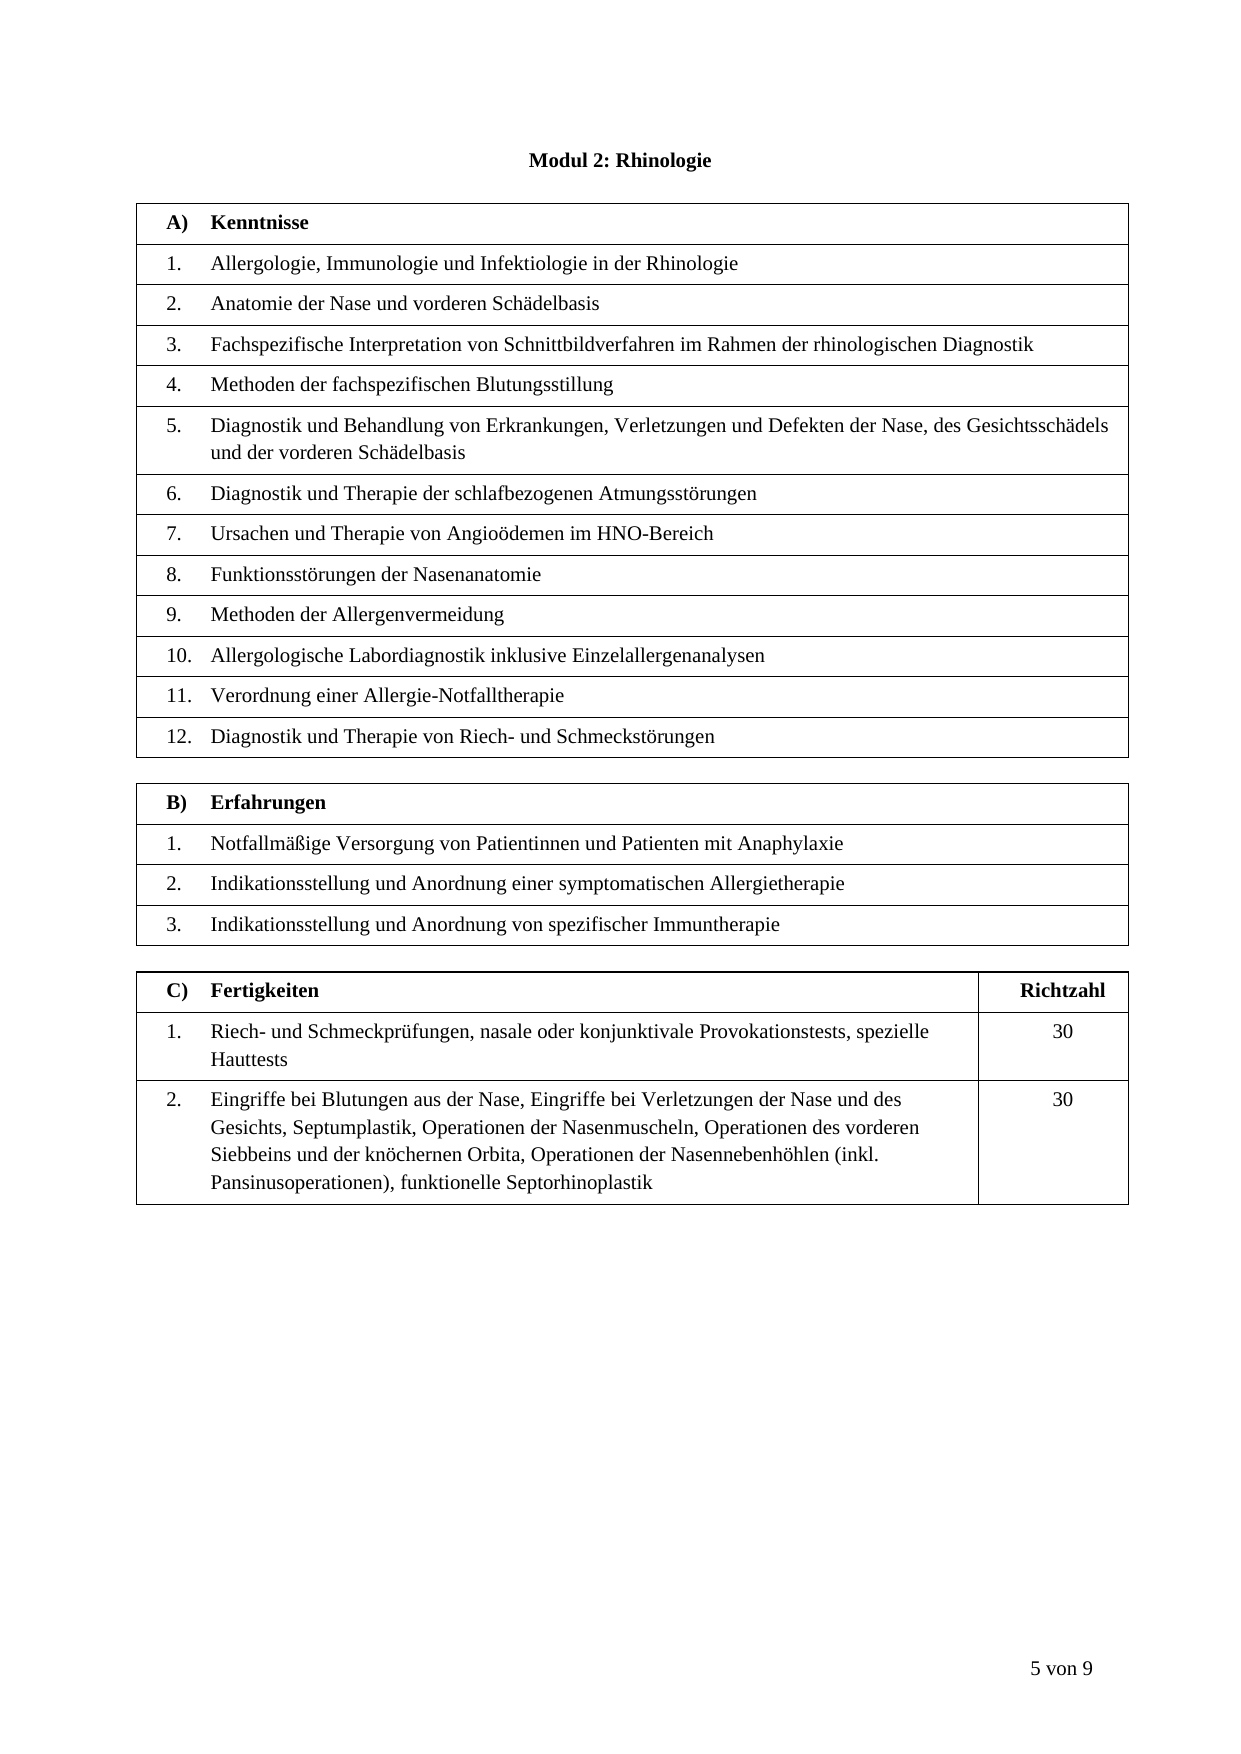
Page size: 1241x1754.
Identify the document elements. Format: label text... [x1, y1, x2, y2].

table_cell Anatomie der Nase und vorderen Schädelbasis [137, 285, 1128, 324]
text Modul 2: Rhinologie [148, 148, 1092, 172]
table_cell Eingriffe bei Blutungen aus der Nase, Eingriffe bei Verletzungen der Nase und des Gesichts, Septumplastik, Operationen der Nasenmuscheln, Operationen des vorderen Siebbeins und der knöchernen Orbita, Operationen der Nasennebenhöhlen (inkl. Pansinusoperationen), funktionelle Septorhinoplastik [137, 1081, 978, 1203]
table_cell Indikationsstellung und Anordnung von spezifischer Immuntherapie [137, 906, 1128, 945]
table_cell Notfallmäßige Versorgung von Patientinnen und Patienten mit Anaphylaxie [137, 825, 1128, 864]
table_cell Allergologische Labordiagnostik inklusive Einzelallergenanalysen [137, 637, 1128, 676]
table_cell Funktionsstörungen der Nasenanatomie [137, 556, 1128, 595]
table_header C) Fertigkeiten [137, 973, 978, 1012]
table_cell 30 [979, 1081, 1128, 1203]
table_cell Indikationsstellung und Anordnung einer symptomatischen Allergietherapie [137, 865, 1128, 905]
table_cell Verordnung einer Allergie-Notfalltherapie [137, 677, 1128, 717]
table_cell Diagnostik und Behandlung von Erkrankungen, Verletzungen und Defekten der Nase, des Gesichtsschädels und der vorderen Schädelbasis [137, 407, 1128, 474]
table_cell Ursachen und Therapie von Angioödemen im HNO-Bereich [137, 515, 1128, 555]
table_cell Diagnostik und Therapie von Riech- und Schmeckstörungen [137, 718, 1128, 757]
table_header B) Erfahrungen [137, 784, 1128, 824]
table_header A) Kenntnisse [137, 204, 1128, 243]
table_cell Fachspezifische Interpretation von Schnittbildverfahren im Rahmen der rhinologischen Diagnostik [137, 326, 1128, 365]
table_cell Allergologie, Immunologie und Infektiologie in der Rhinologie [137, 245, 1128, 284]
table_cell 30 [979, 1013, 1128, 1080]
table_cell Methoden der Allergenvermeidung [137, 596, 1128, 636]
table_header Richtzahl [979, 973, 1128, 1012]
table_cell Diagnostik und Therapie der schlafbezogenen Atmungsstörungen [137, 475, 1128, 514]
table_cell Methoden der fachspezifischen Blutungsstillung [137, 366, 1128, 406]
table_cell Riech- und Schmeckprüfungen, nasale oder konjunktivale Provokationstests, spezielle Hauttests [137, 1013, 978, 1080]
